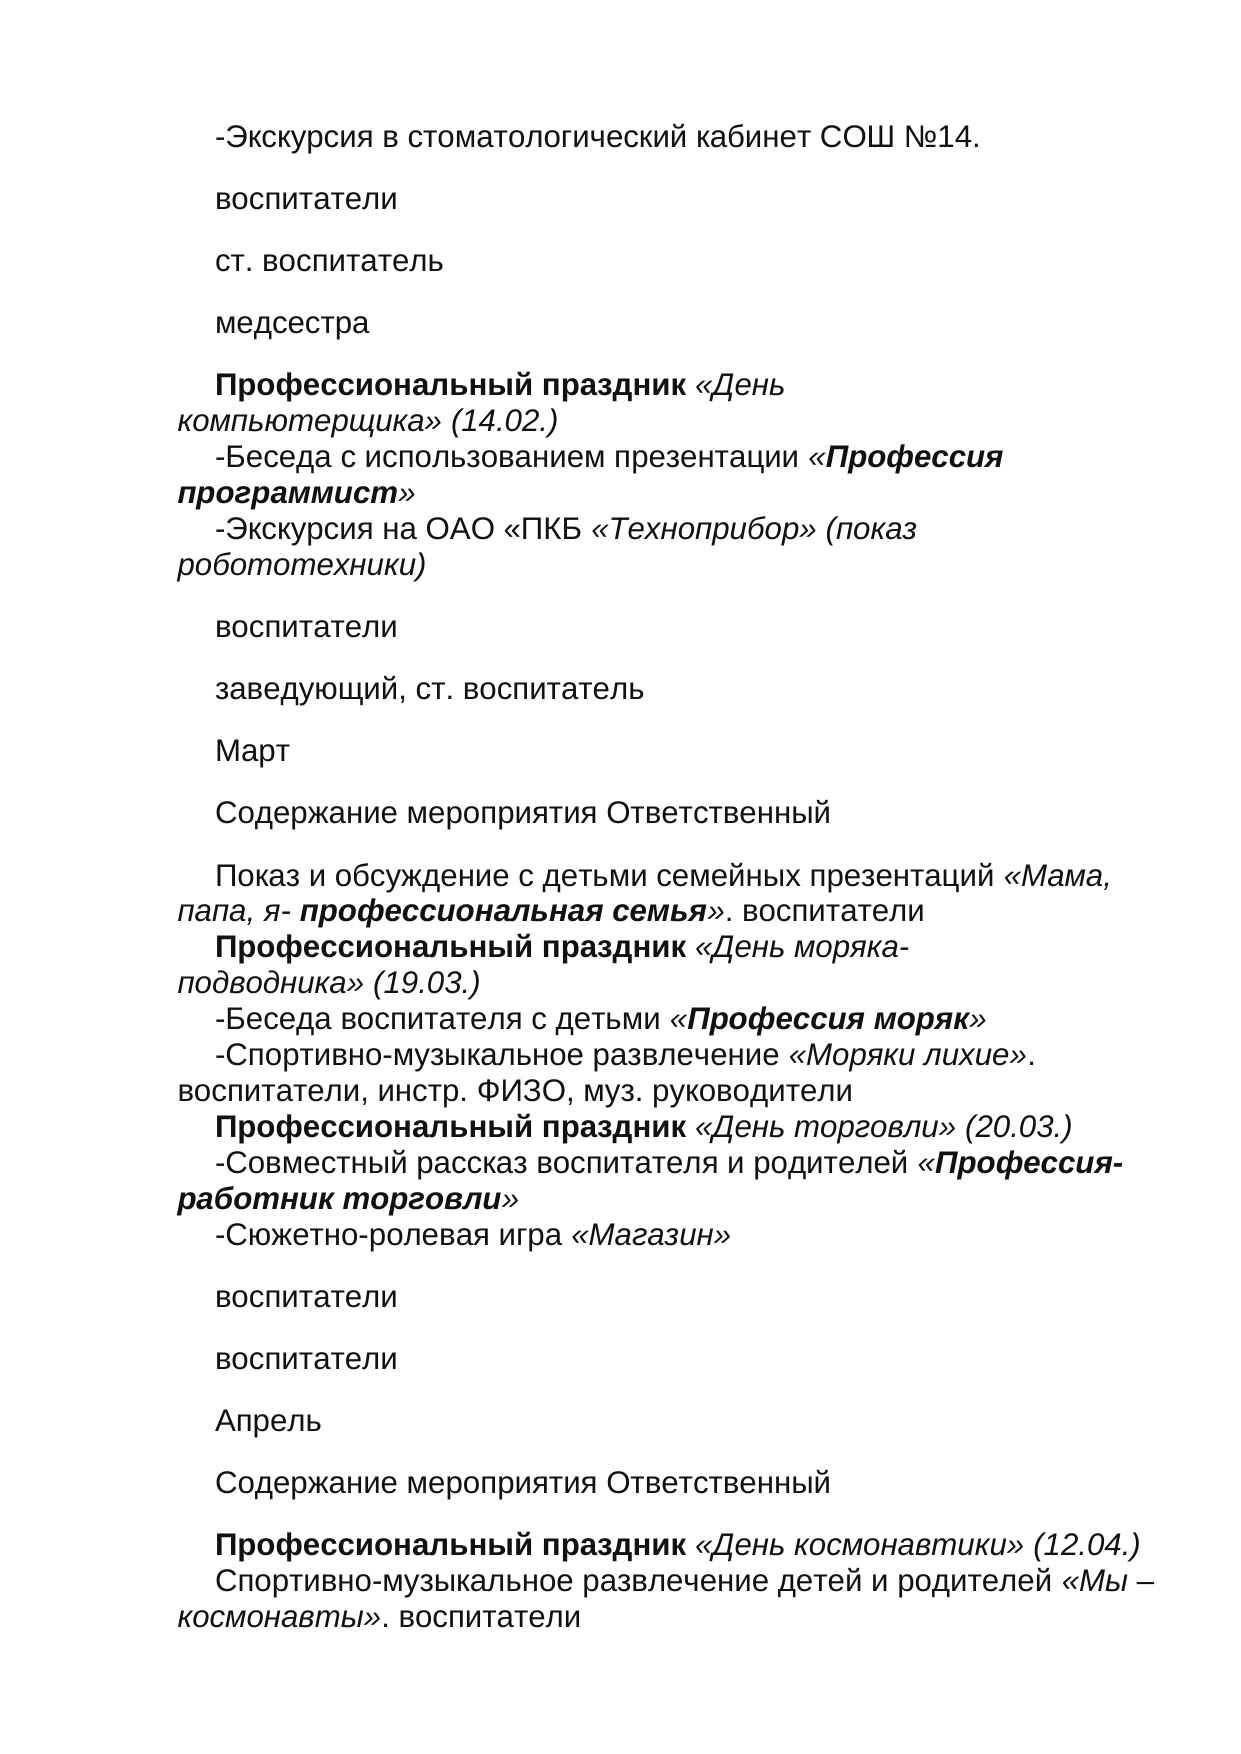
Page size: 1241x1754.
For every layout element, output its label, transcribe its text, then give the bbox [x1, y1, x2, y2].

text -Экскурсия в стоматологический кабинет СОШ №14. [177, 118, 1167, 154]
text Профессиональный праздник «День моряка-подводника» (19.03.) [177, 928, 1167, 1000]
text -Беседа воспитателя с детьми «Профессия моряк» [177, 1000, 1167, 1036]
text воспитатели [177, 608, 1167, 644]
text воспитатели [177, 1278, 1167, 1314]
text -Совместный рассказ воспитателя и родителей «Профессия-работник торговли» [177, 1144, 1167, 1216]
text -Беседа с использованием презентации «Профессия программист» [177, 438, 1167, 510]
text -Экскурсия на ОАО «ПКБ «Техноприбор» (показ робототехники) [177, 510, 1167, 582]
text Спортивно-музыкальное развлечение детей и родителей «Мы –космонавты». воспитатели [177, 1562, 1167, 1634]
text ст. воспитатель [177, 242, 1167, 278]
text заведующий, ст. воспитатель [177, 670, 1167, 706]
text Профессиональный праздник «День торговли» (20.03.) [177, 1108, 1167, 1144]
text воспитатели [177, 1340, 1167, 1376]
text -Спортивно-музыкальное развлечение «Моряки лихие». воспитатели, инстр. ФИЗО, муз. руководители [177, 1036, 1167, 1108]
text Содержание мероприятия Ответственный [177, 794, 1167, 830]
text Март [177, 732, 1167, 768]
text медсестра [177, 304, 1167, 340]
text Содержание мероприятия Ответственный [177, 1464, 1167, 1500]
text воспитатели [177, 180, 1167, 216]
text Апрель [177, 1402, 1167, 1438]
text Профессиональный праздник «День компьютерщика» (14.02.) [177, 366, 1167, 438]
text Профессиональный праздник «День космонавтики» (12.04.) [177, 1526, 1167, 1562]
text -Сюжетно-ролевая игра «Магазин» [177, 1216, 1167, 1252]
text Показ и обсуждение с детьми семейных презентаций «Мама, папа, я- профессиональная семья». воспитатели [177, 857, 1167, 928]
